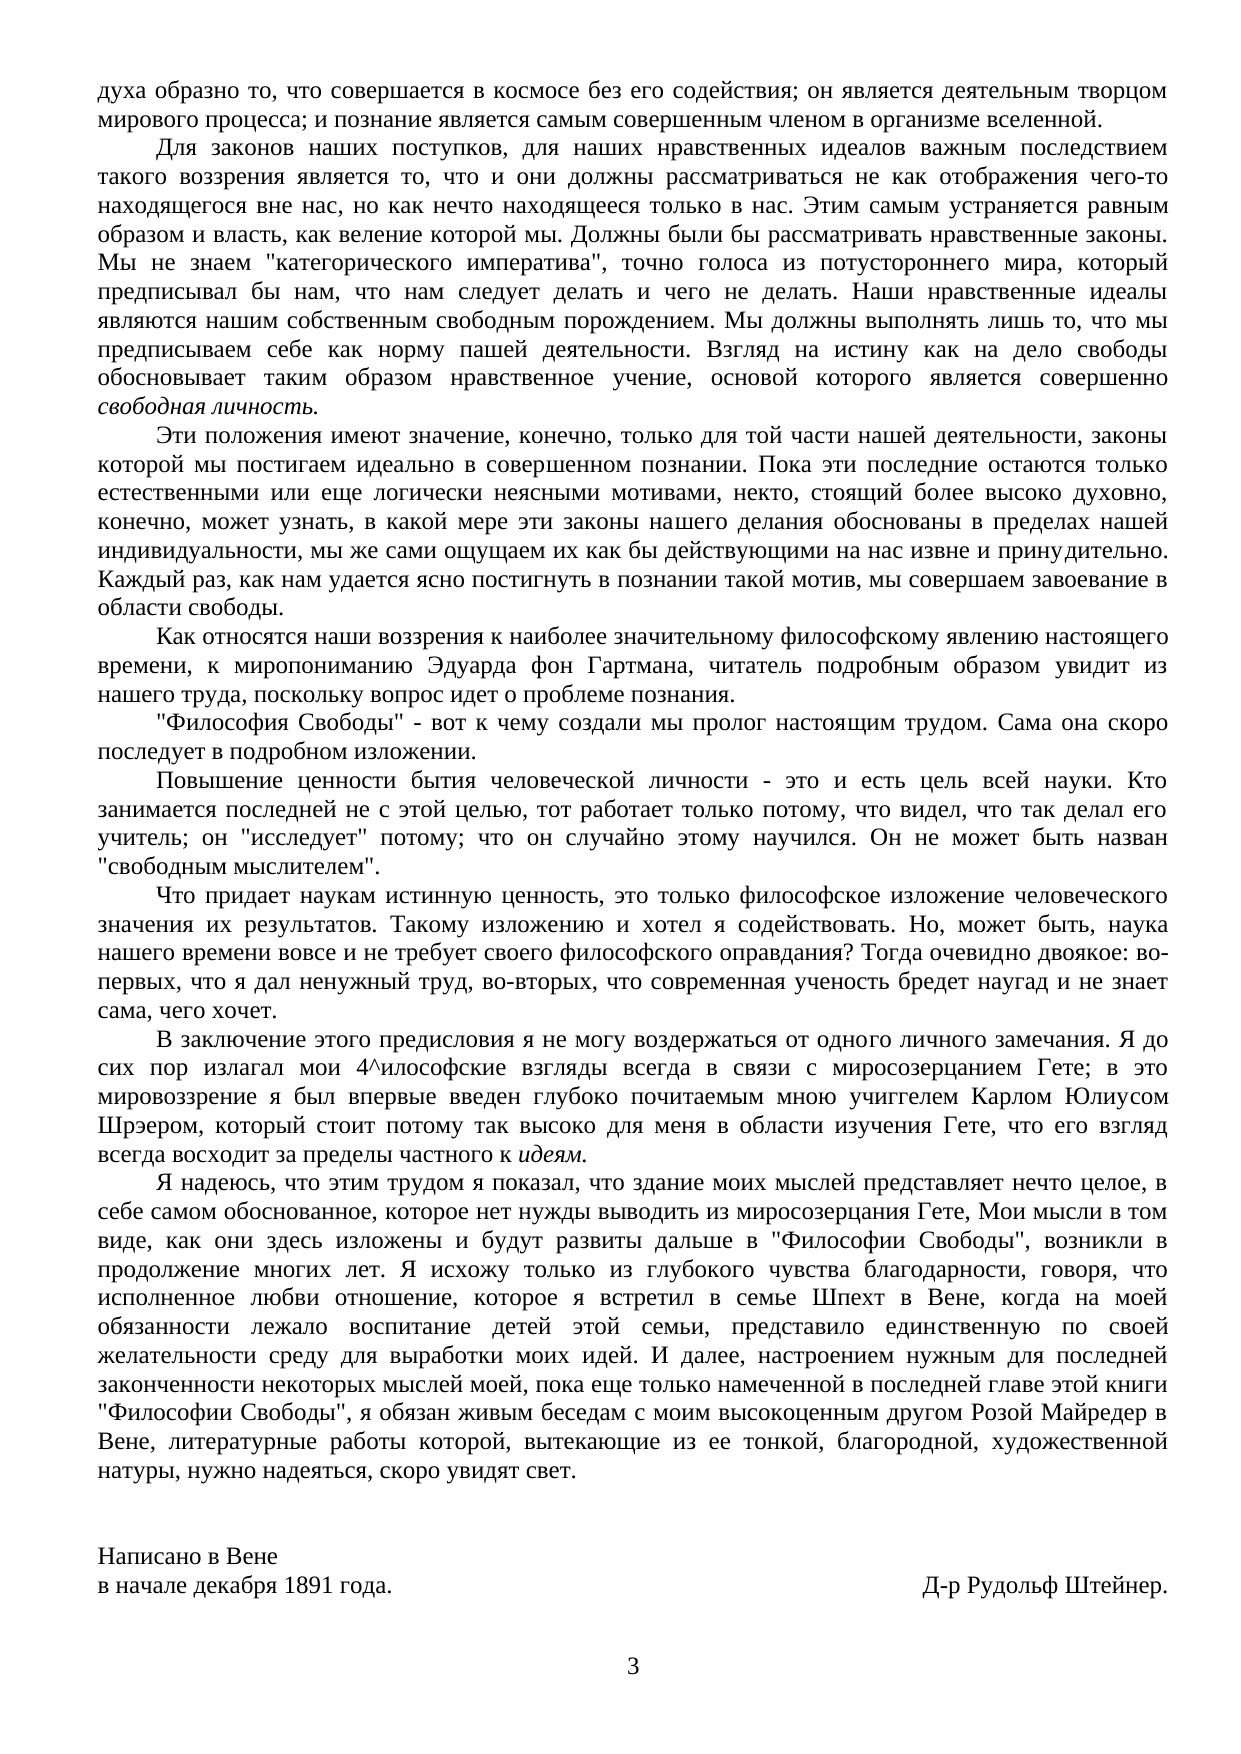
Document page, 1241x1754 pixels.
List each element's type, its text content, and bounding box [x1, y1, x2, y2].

text Что придает наукам истинную ценность, это только философское изложение человеческого значения их результатов. Такому изложению и хотел я содействовать. Но, может быть, наука нашего времени вовсе и не требует своего философского оправдания? Тогда очевидно двоякое: во-первых, что я дал ненужный труд, во-вторых, что современная ученость бредет наугад и не знает сама, чего хочет. [97, 880, 1169, 1024]
text Эти положения имеют значение, конечно, только для той части нашей деятельности, законы которой мы постигаем идеально в совершенном познании. Пока эти последние остаются только естественными или еще логически неясными мотивами, некто, стоящий более высоко духовно, конечно, может узнать, в какой мере эти законы нашего делания обоснованы в пределах нашей индивидуальности, мы же сами ощущаем их как бы действующими на нас извне и принудительно. Каждый раз, как нам удается ясно постигнуть в познании такой мотив, мы совершаем завоевание в области свободы. [97, 420, 1169, 621]
text Повышение ценности бытия человеческой личности - это и есть цель всей науки. Кто занимается последней не с этой целью, тот работает только потому, что видел, что так делал его учитель; он "исследует" потому; что он случайно этому научился. Он не может быть назван "свободным мыслителем". [97, 765, 1169, 880]
text Я надеюсь, что этим трудом я показал, что здание моих мыслей представляет нечто целое, в себе самом обоснованное, которое нет нужды выводить из миросозерцания Гете, Мои мысли в том виде, как они здесь изложены и будут развиты дальше в "Философии Свободы", возникли в продолжение многих лет. Я исхожу только из глубокого чувства благодарности, говоря, что исполненное любви отношение, которое я встретил в семье Шпехт в Вене, когда на моей обязанности лежало воспитание детей этой семьи, представило единственную по своей желательности среду для выработки моих идей. И далее, настроением нужным для последней законченности некоторых мыслей моей, пока еще только намеченной в последней главе этой книги "Философии Свободы", я обязан живым беседам с моим высокоценным другом Розой Майредер в Вене, литературные работы которой, вытекающие из ее тонкой, благородной, художественной натуры, нужно надеяться, скоро увидят свет. [97, 1167, 1169, 1484]
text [97, 1570, 1169, 1599]
text "Философия Свободы" - вот к чему создали мы пролог настоящим трудом. Сама она скоро последует в подробном изложении. [97, 707, 1169, 765]
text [97, 75, 1169, 132]
text В заключение этого предисловия я не могу воздержаться от одного личного замечания. Я до сих пор излагал мои 4^илософские взгляды всегда в связи с миросозерцанием Гете; в это мировоззрение я был впервые введен глубоко почитаемым мною учиггелем Карлом Юлиусом Шрэером, который стоит потому так высоко для меня в области изучения Гете, что его взгляд всегда восходит за пределы частного к идеям. [97, 1024, 1169, 1167]
text Написано в Вене [97, 1541, 1169, 1570]
text Как относятся наши воззрения к наиболее значительному философскому явлению настоящего времени, к миропониманию Эдуарда фон Гартмана, читатель подробным образом увидит из нашего труда, поскольку вопрос идет о проблеме познания. [97, 621, 1169, 707]
text Для законов наших поступков, для наших нравственных идеалов важным последствием такого воззрения является то, что и они должны рассматриваться не как отображения чего-то находящегося вне нас, но как нечто находящееся только в нас. Этим самым устраняется равным образом и власть, как веление которой мы. Должны были бы рассматривать нравственные законы. Мы не знаем "категорического императива", точно голоса из потустороннего мира, который предписывал бы нам, что нам следует делать и чего не делать. Наши нравственные идеалы являются нашим собственным свободным порождением. Мы должны выполнять лишь то, что мы предписываем себе как норму пашей деятельности. Взгляд на истину как на дело свободы обосновывает таким образом нравственное учение, основой которого является совершенно свободная личность. [97, 132, 1169, 420]
